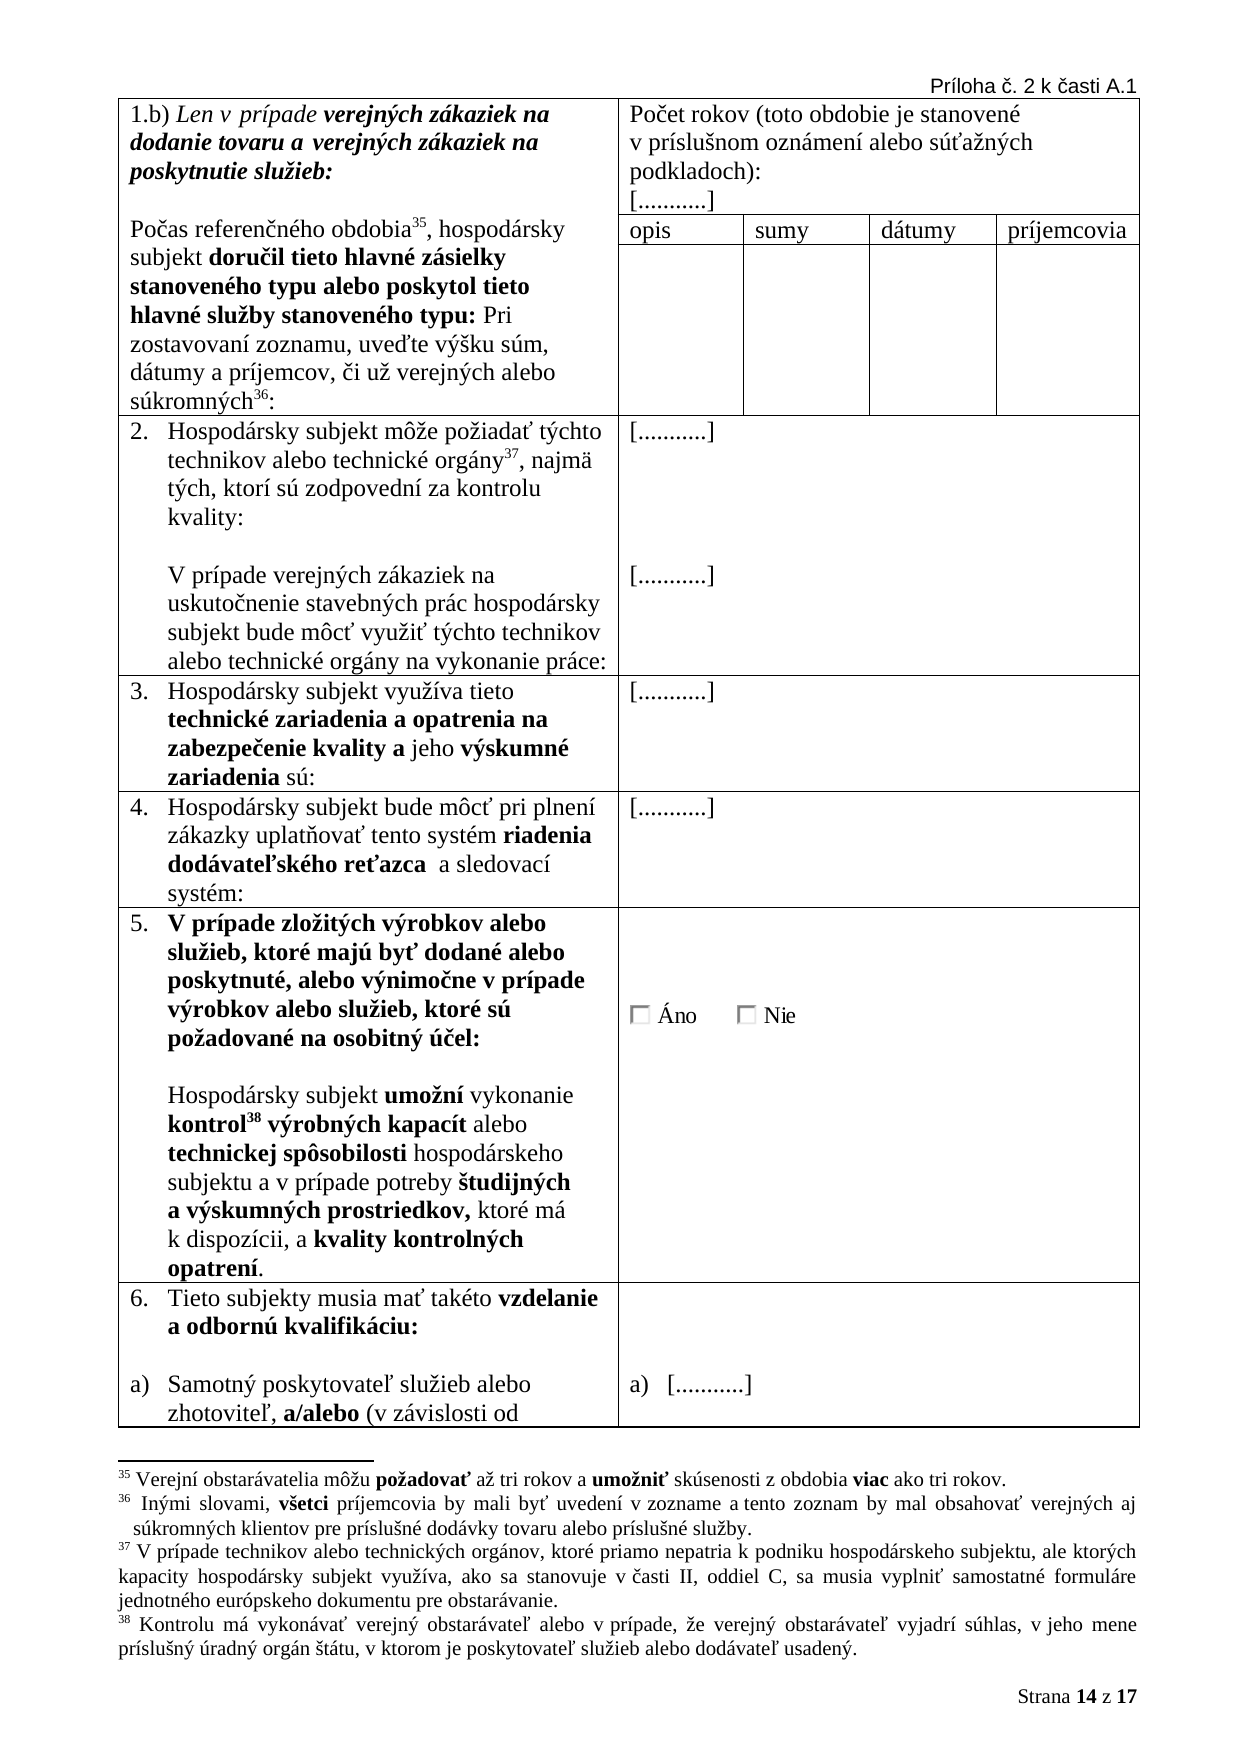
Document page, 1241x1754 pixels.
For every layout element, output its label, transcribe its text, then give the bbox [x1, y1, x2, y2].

table_cell príjemcovia [997, 215, 1139, 243]
table_cell Hospodársky subjekt môže požiadať týchto technikov alebo technické orgány, najmä tých, ktorí sú zodpovední za kontrolu kvality: V prípade verejných zákaziek na uskutočnenie stavebných prác hospodársky subjekt bude môcť využiť týchto technikov alebo technické orgány na vykonanie práce: [119, 416, 618, 675]
table_header Počet rokov (toto obdobie je stanovené v príslušnom oznámení alebo súťažných podkladoch): [...........] [619, 99, 1139, 214]
table_cell [997, 245, 1139, 415]
table_cell [...........] [619, 676, 1139, 791]
table_header 1.b) Len v prípade verejných zákaziek na dodanie tovaru a verejných zákaziek na poskytnutie služieb: Počas referenčného obdobia, hospodársky subjekt doručil tieto hlavné zásielky stanoveného typu alebo poskytol tieto hlavné služby stanoveného typu: Pri zostavovaní zoznamu, uveďte výšku súm, dátumy a príjemcov, či už verejných alebo súkromných: [119, 99, 618, 415]
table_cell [119, 1283, 618, 1426]
table_cell [619, 908, 1139, 1282]
table_cell V prípade zložitých výrobkov alebo služieb, ktoré majú byť dodané alebo poskytnuté, alebo výnimočne v prípade výrobkov alebo služieb, ktoré sú požadované na osobitný účel: Hospodársky subjekt umožní vykonanie kontrol výrobných kapacít alebo technickej spôsobilosti hospodárskeho subjektu a v prípade potreby študijných a výskumných prostriedkov, ktoré má k dispozícii, a kvality kontrolných opatrení. [119, 908, 618, 1282]
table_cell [619, 1283, 1139, 1426]
table_cell Hospodársky subjekt bude môcť pri plnení zákazky uplatňovať tento systém riadenia dodávateľského reťazca a sledovací systém: [119, 792, 618, 907]
table_cell [...........] [...........] [619, 416, 1139, 675]
table_cell [619, 245, 743, 415]
table_cell [870, 245, 996, 415]
table_cell sumy [744, 215, 869, 243]
table_cell [...........] [619, 792, 1139, 907]
table_cell Hospodársky subjekt využíva tieto technické zariadenia a opatrenia na zabezpečenie kvality a jeho výskumné zariadenia sú: [119, 676, 618, 791]
table_cell opis [619, 215, 743, 243]
table_cell [744, 245, 869, 415]
table_cell dátumy [870, 215, 996, 243]
